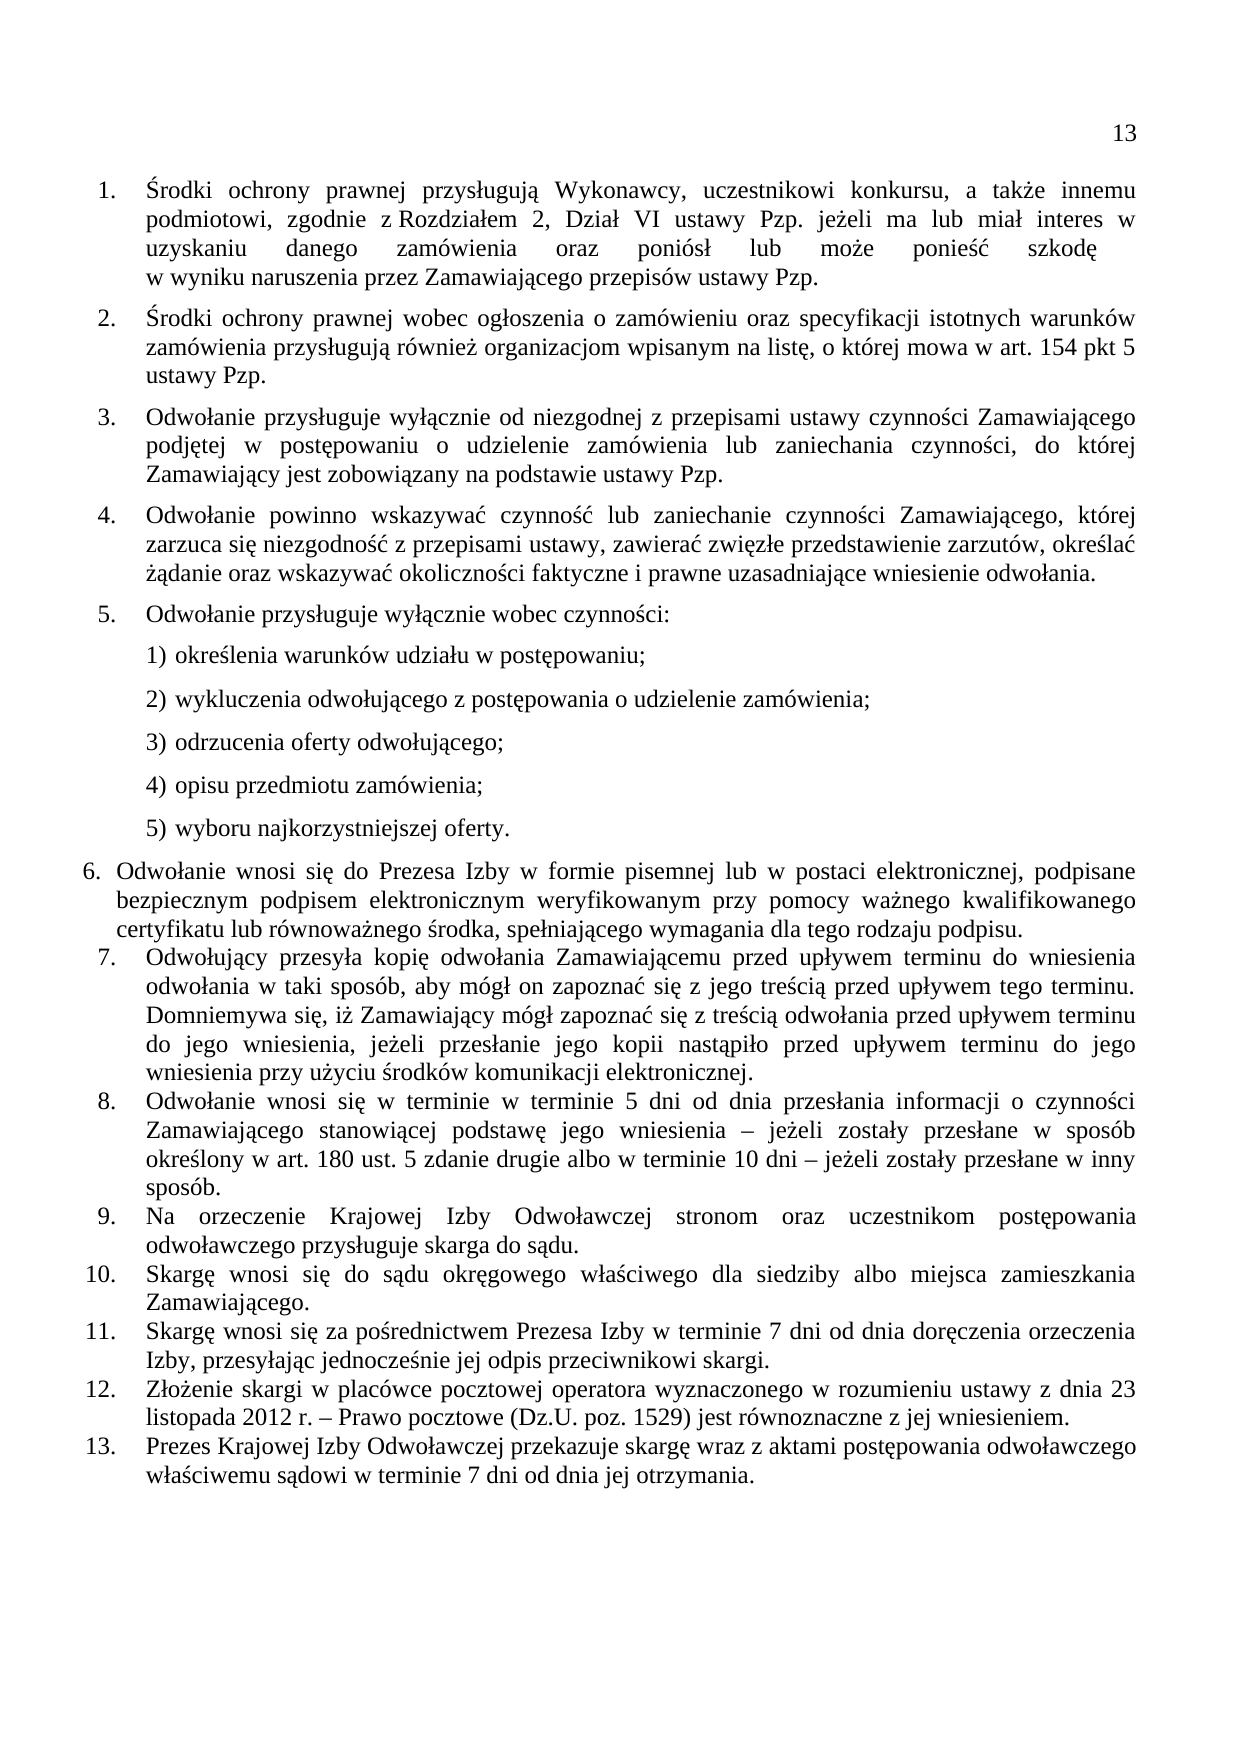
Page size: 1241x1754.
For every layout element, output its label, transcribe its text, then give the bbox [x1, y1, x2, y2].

list określenia warunków udziału w postępowaniu; [146, 641, 1137, 669]
list wykluczenia odwołującego z postępowania o udzielenie zamówienia; [146, 684, 1137, 712]
list Środki ochrony prawnej przysługują Wykonawcy, uczestnikowi konkursu, a także innemu podmiotowi, zgodnie z Rozdziałem 2, Dział VI ustawy Pzp. jeżeli ma lub miał interes w uzyskaniu danego zamówienia oraz poniósł lub może ponieść szkodę w wyniku naruszenia przez Zamawiającego przepisów ustawy Pzp. [116, 176, 1137, 291]
list wyboru najkorzystniejszej oferty. [146, 813, 1137, 842]
list Skargę wnosi się do sądu okręgowego właściwego dla siedziby albo miejsca zamieszkania Zamawiającego. [116, 1259, 1137, 1316]
list Odwołanie powinno wskazywać czynność lub zaniechanie czynności Zamawiającego, której zarzuca się niezgodność z przepisami ustawy, zawierać zwięzłe przedstawienie zarzutów, określać żądanie oraz wskazywać okoliczności faktyczne i prawne uzasadniające wniesienie odwołania. [116, 501, 1137, 587]
list Odwołanie wnosi się w terminie w terminie 5 dni od dnia przesłania informacji o czynności Zamawiającego stanowiącej podstawę jego wniesienia – jeżeli zostały przesłane w sposób określony w art. 180 ust. 5 zdanie drugie albo w terminie 10 dni – jeżeli zostały przesłane w inny sposób. [116, 1086, 1137, 1201]
list opisu przedmiotu zamówienia; [146, 770, 1137, 799]
list odrzucenia oferty odwołującego; [146, 727, 1137, 756]
list Złożenie skargi w placówce pocztowej operatora wyznaczonego w rozumieniu ustawy z dnia 23 listopada 2012 r. – Prawo pocztowe (Dz.U. poz. 1529) jest równoznaczne z jej wniesieniem. [116, 1374, 1137, 1431]
list Odwołanie przysługuje wyłącznie wobec czynności: [116, 599, 1137, 628]
list Prezes Krajowej Izby Odwoławczej przekazuje skargę wraz z aktami postępowania odwoławczego właściwemu sądowi w terminie 7 dni od dnia jej otrzymania. [116, 1431, 1137, 1489]
list Skargę wnosi się za pośrednictwem Prezesa Izby w terminie 7 dni od dnia doręczenia orzeczenia Izby, przesyłając jednocześnie jej odpis przeciwnikowi skargi. [116, 1316, 1137, 1374]
list Odwołujący przesyła kopię odwołania Zamawiającemu przed upływem terminu do wniesienia odwołania w taki sposób, aby mógł on zapoznać się z jego treścią przed upływem tego terminu. Domniemywa się, iż Zamawiający mógł zapoznać się z treścią odwołania przed upływem terminu do jego wniesienia, jeżeli przesłanie jego kopii nastąpiło przed upływem terminu do jego wniesienia przy użyciu środków komunikacji elektronicznej. [116, 942, 1137, 1086]
list Odwołanie przysługuje wyłącznie od niezgodnej z przepisami ustawy czynności Zamawiającego podjętej w postępowaniu o udzielenie zamówienia lub zaniechania czynności, do której Zamawiający jest zobowiązany na podstawie ustawy Pzp. [116, 402, 1137, 488]
list Na orzeczenie Krajowej Izby Odwoławczej stronom oraz uczestnikom postępowania odwoławczego przysługuje skarga do sądu. [116, 1201, 1137, 1259]
list Środki ochrony prawnej wobec ogłoszenia o zamówieniu oraz specyfikacji istotnych warunków zamówienia przysługują również organizacjom wpisanym na listę, o której mowa w art. 154 pkt 5 ustawy Pzp. [116, 303, 1137, 389]
list Odwołanie wnosi się do Prezesa Izby w formie pisemnej lub w postaci elektronicznej, podpisane bezpiecznym podpisem elektronicznym weryfikowanym przy pomocy ważnego kwalifikowanego certyfikatu lub równoważnego środka, spełniającego wymagania dla tego rodzaju podpisu. [101, 856, 1137, 942]
